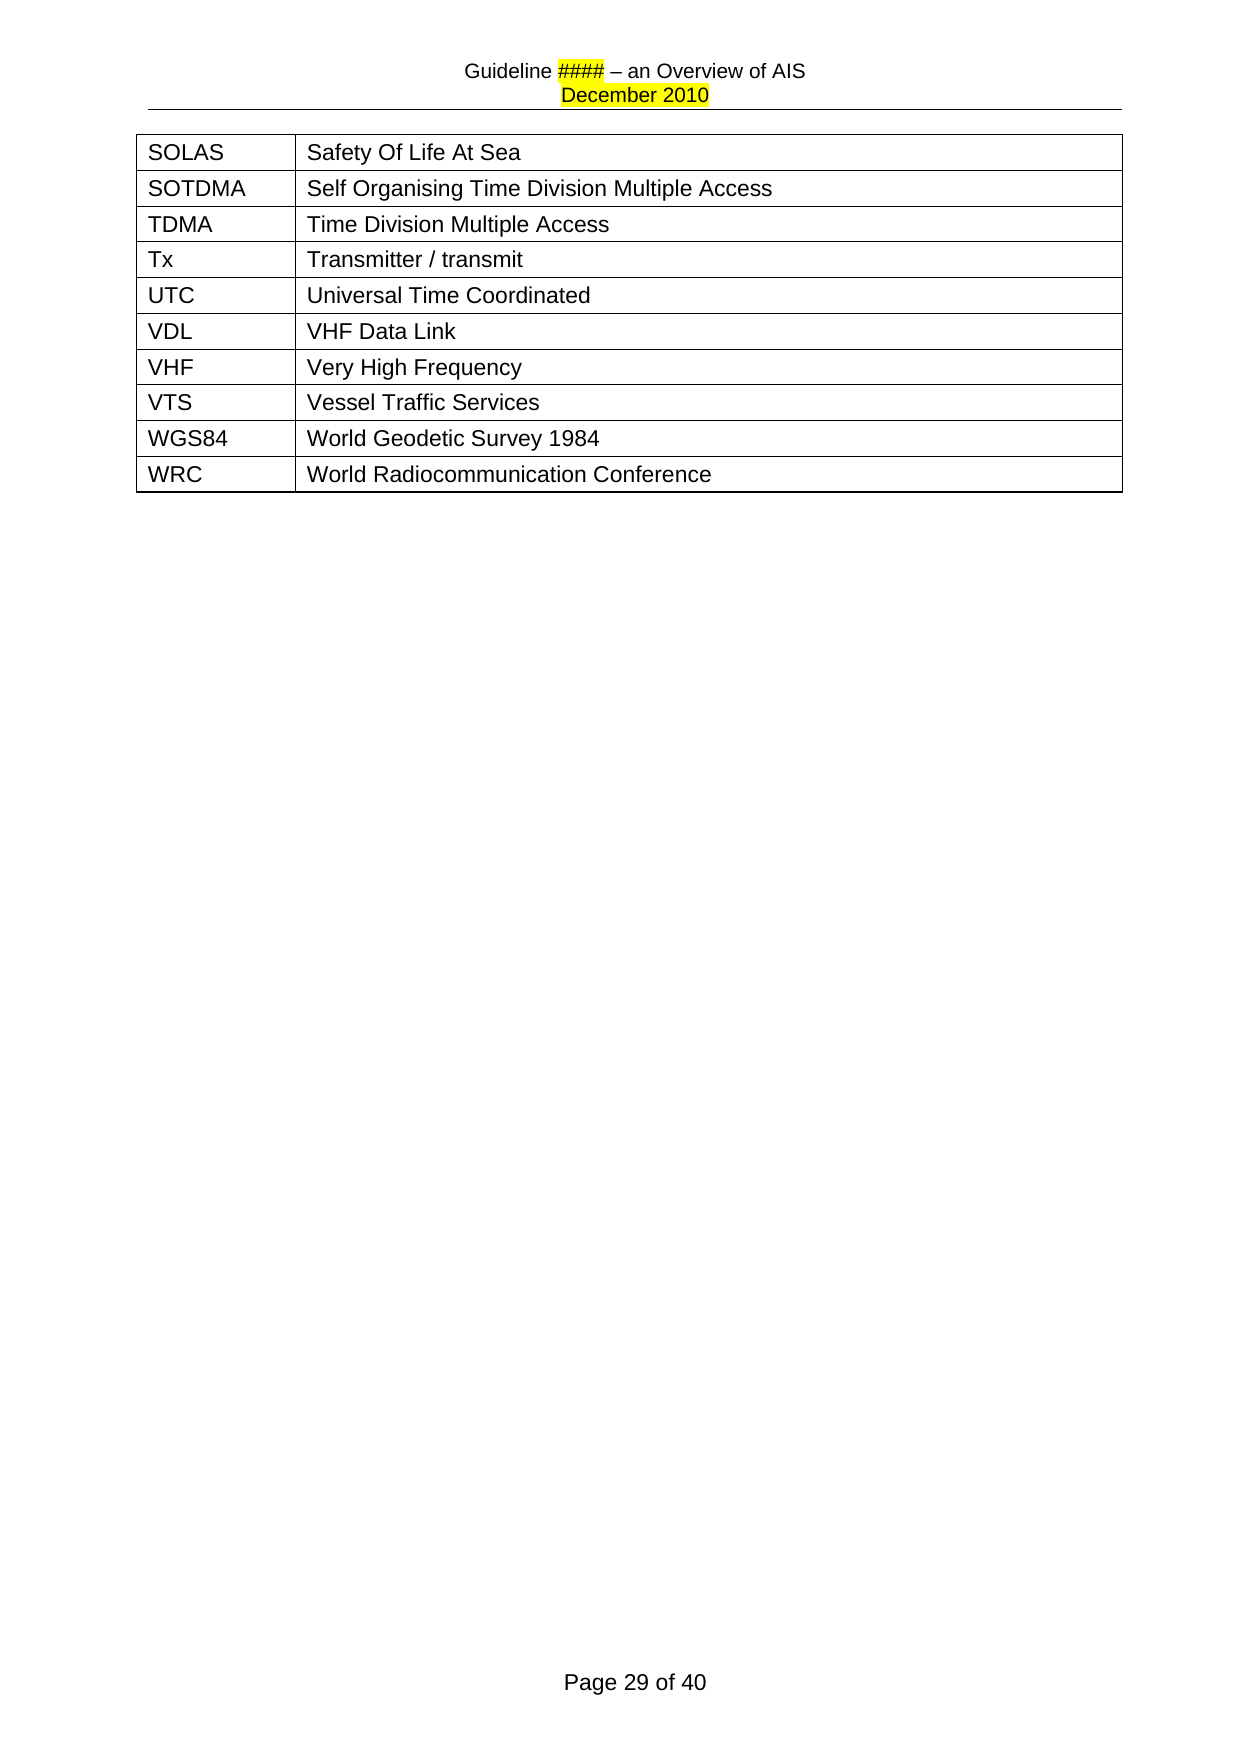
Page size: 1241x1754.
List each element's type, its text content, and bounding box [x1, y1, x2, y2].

table_cell Self Organising Time Division Multiple Access [296, 171, 1122, 206]
table_cell Universal Time Coordinated [296, 278, 1122, 313]
table_cell Time Division Multiple Access [296, 207, 1122, 241]
table_cell Very High Frequency [296, 350, 1122, 384]
table_cell Vessel Traffic Services [296, 385, 1122, 420]
table_cell World Geodetic Survey 1984 [296, 421, 1122, 456]
table_cell Safety Of Life At Sea [296, 135, 1122, 170]
table_cell World Radiocommunication Conference [296, 457, 1122, 491]
table_cell SOLAS [137, 135, 295, 170]
table_cell UTC [137, 278, 295, 313]
table_cell WGS84 [137, 421, 295, 456]
table_cell WRC [137, 457, 295, 491]
table_cell TDMA [137, 207, 295, 241]
table_cell VTS [137, 385, 295, 420]
table_cell Transmitter / transmit [296, 242, 1122, 277]
table_cell SOTDMA [137, 171, 295, 206]
table_cell VHF [137, 350, 295, 384]
table_cell VHF Data Link [296, 314, 1122, 348]
table_cell Tx [137, 242, 295, 277]
table_cell VDL [137, 314, 295, 348]
